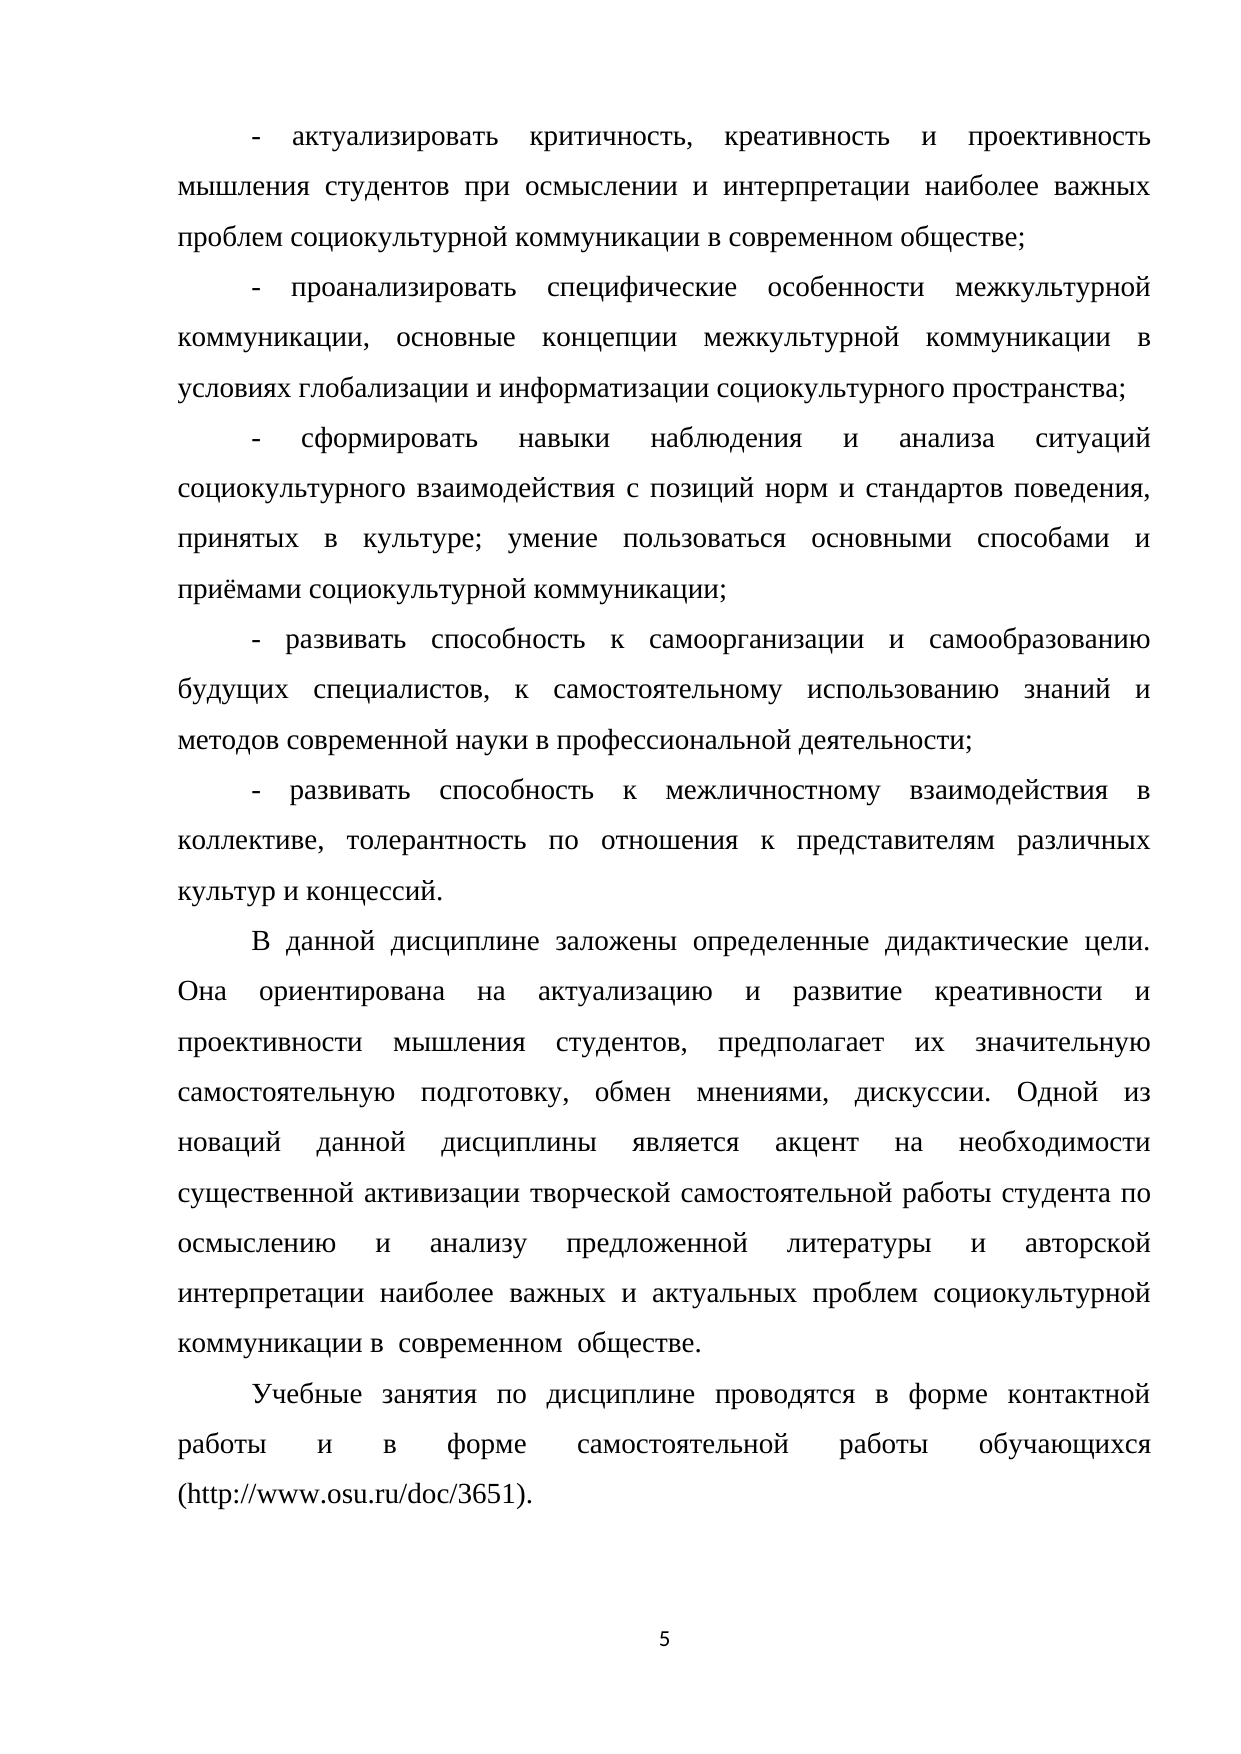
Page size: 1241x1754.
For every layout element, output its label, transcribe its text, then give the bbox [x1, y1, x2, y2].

text - проанализировать специфические особенности межкультурной коммуникации, основные концепции межкультурной коммуникации в условиях глобализации и информатизации социокультурного пространства; [177, 269, 1152, 403]
text В данной дисциплине заложены определенные дидактические цели. Она ориентирована на актуализацию и развитие креативности и проективности мышления студентов, предполагает их значительную самостоятельную подготовку, обмен мнениями, дискуссии. Одной из новаций данной дисциплины является акцент на необходимости существенной активизации творческой самостоятельной работы студента по осмыслению и анализу предложенной литературы и авторской интерпретации наиболее важных и актуальных проблем социокультурной коммуникации в современном обществе. [177, 923, 1152, 1359]
text Учебные занятия по дисциплине проводятся в форме контактной работы и в форме самостоятельной работы обучающихся (http://www.osu.ru/doc/3651). [177, 1460, 1152, 1510]
text - развивать способность к самоорганизации и самообразованию будущих специалистов, к самостоятельному использованию знаний и методов современной науки в профессиональной деятельности; [177, 621, 1152, 755]
text - развивать способность к межличностному взаимодействия в коллективе, толерантность по отношения к представителям различных культур и концессий. [177, 772, 1152, 906]
text - актуализировать критичность, креативность и проективность мышления студентов при осмыслении и интерпретации наиболее важных проблем социокультурной коммуникации в современном обществе; [177, 118, 1152, 252]
text Учебные занятия по дисциплине проводятся в форме контактной работы и в форме самостоятельной работы обучающихся (http://www.osu.ru/doc/3651). [177, 1376, 1152, 1426]
text - сформировать навыки наблюдения и анализа ситуаций социокультурного взаимодействия с позиций норм и стандартов поведения, принятых в культуре; умение пользоваться основными способами и приёмами социокультурной коммуникации; [177, 420, 1152, 604]
